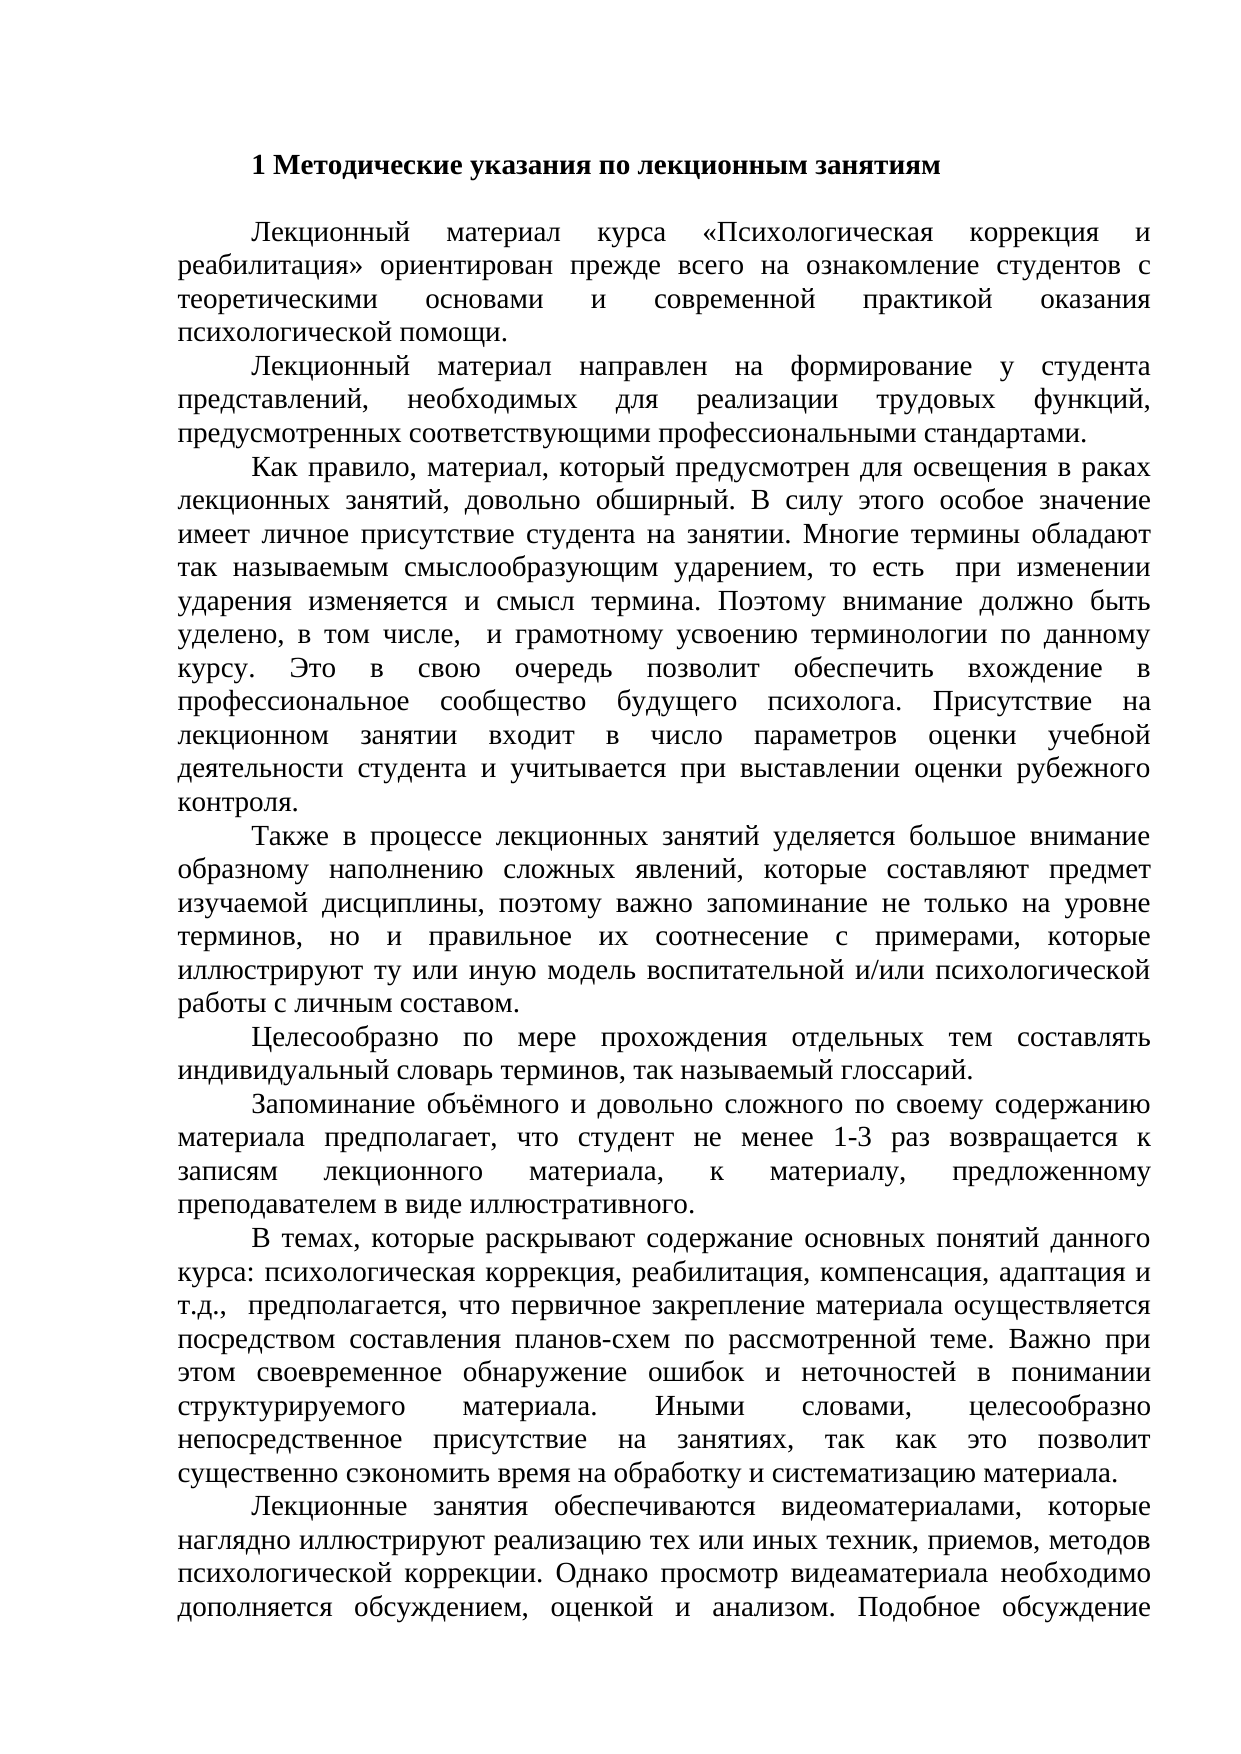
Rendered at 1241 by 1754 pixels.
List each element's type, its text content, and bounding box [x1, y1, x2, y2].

text Лекционный материал направлен на формирование у студента представлений, необходимых для реализации трудовых функций, предусмотренных соответствующими профессиональными стандартами. [177, 348, 1152, 449]
text Также в процессе лекционных занятий уделяется большое внимание образному наполнению сложных явлений, которые составляют предмет изучаемой дисциплины, поэтому важно запоминание не только на уровне терминов, но и правильное их соотнесение с примерами, которые иллюстрируют ту или иную модель воспитательной и/или психологической работы с личным составом. [177, 818, 1152, 1019]
text Целесообразно по мере прохождения отдельных тем составлять индивидуальный словарь терминов, так называемый глоссарий. [177, 1019, 1152, 1086]
text Запоминание объёмного и довольно сложного по своему содержанию материала предполагает, что студент не менее 1-3 раз возвращается к записям лекционного материала, к материалу, предложенному преподавателем в виде иллюстративного. [177, 1086, 1152, 1220]
text Как правило, материал, который предусмотрен для освещения в раках лекционных занятий, довольно обширный. В силу этого особое значение имеет личное присутствие студента на занятии. Многие термины обладают так называемым смыслообразующим ударением, то есть при изменении ударения изменяется и смысл термина. Поэтому внимание должно быть уделено, в том числе, и грамотному усвоению терминологии по данному курсу. Это в свою очередь позволит обеспечить вхождение в профессиональное сообщество будущего психолога. Присутствие на лекционном занятии входит в число параметров оценки учебной деятельности студента и учитывается при выставлении оценки рубежного контроля. [177, 449, 1152, 818]
text В темах, которые раскрывают содержание основных понятий данного курса: психологическая коррекция, реабилитация, компенсация, адаптация и т.д., предполагается, что первичное закрепление материала осуществляется посредством составления планов-схем по рассмотренной теме. Важно при этом своевременное обнаружение ошибок и неточностей в понимании структурируемого материала. Иными словами, целесообразно непосредственное присутствие на занятиях, так как это позволит существенно сэкономить время на обработку и систематизацию материала. [177, 1220, 1152, 1488]
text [177, 1488, 1152, 1623]
text 1 Методические указания по лекционным занятиям [177, 147, 1152, 180]
text Лекционный материал курса «Психологическая коррекция и реабилитация» ориентирован прежде всего на ознакомление студентов с теоретическими основами и современной практикой оказания психологической помощи. [177, 214, 1152, 348]
